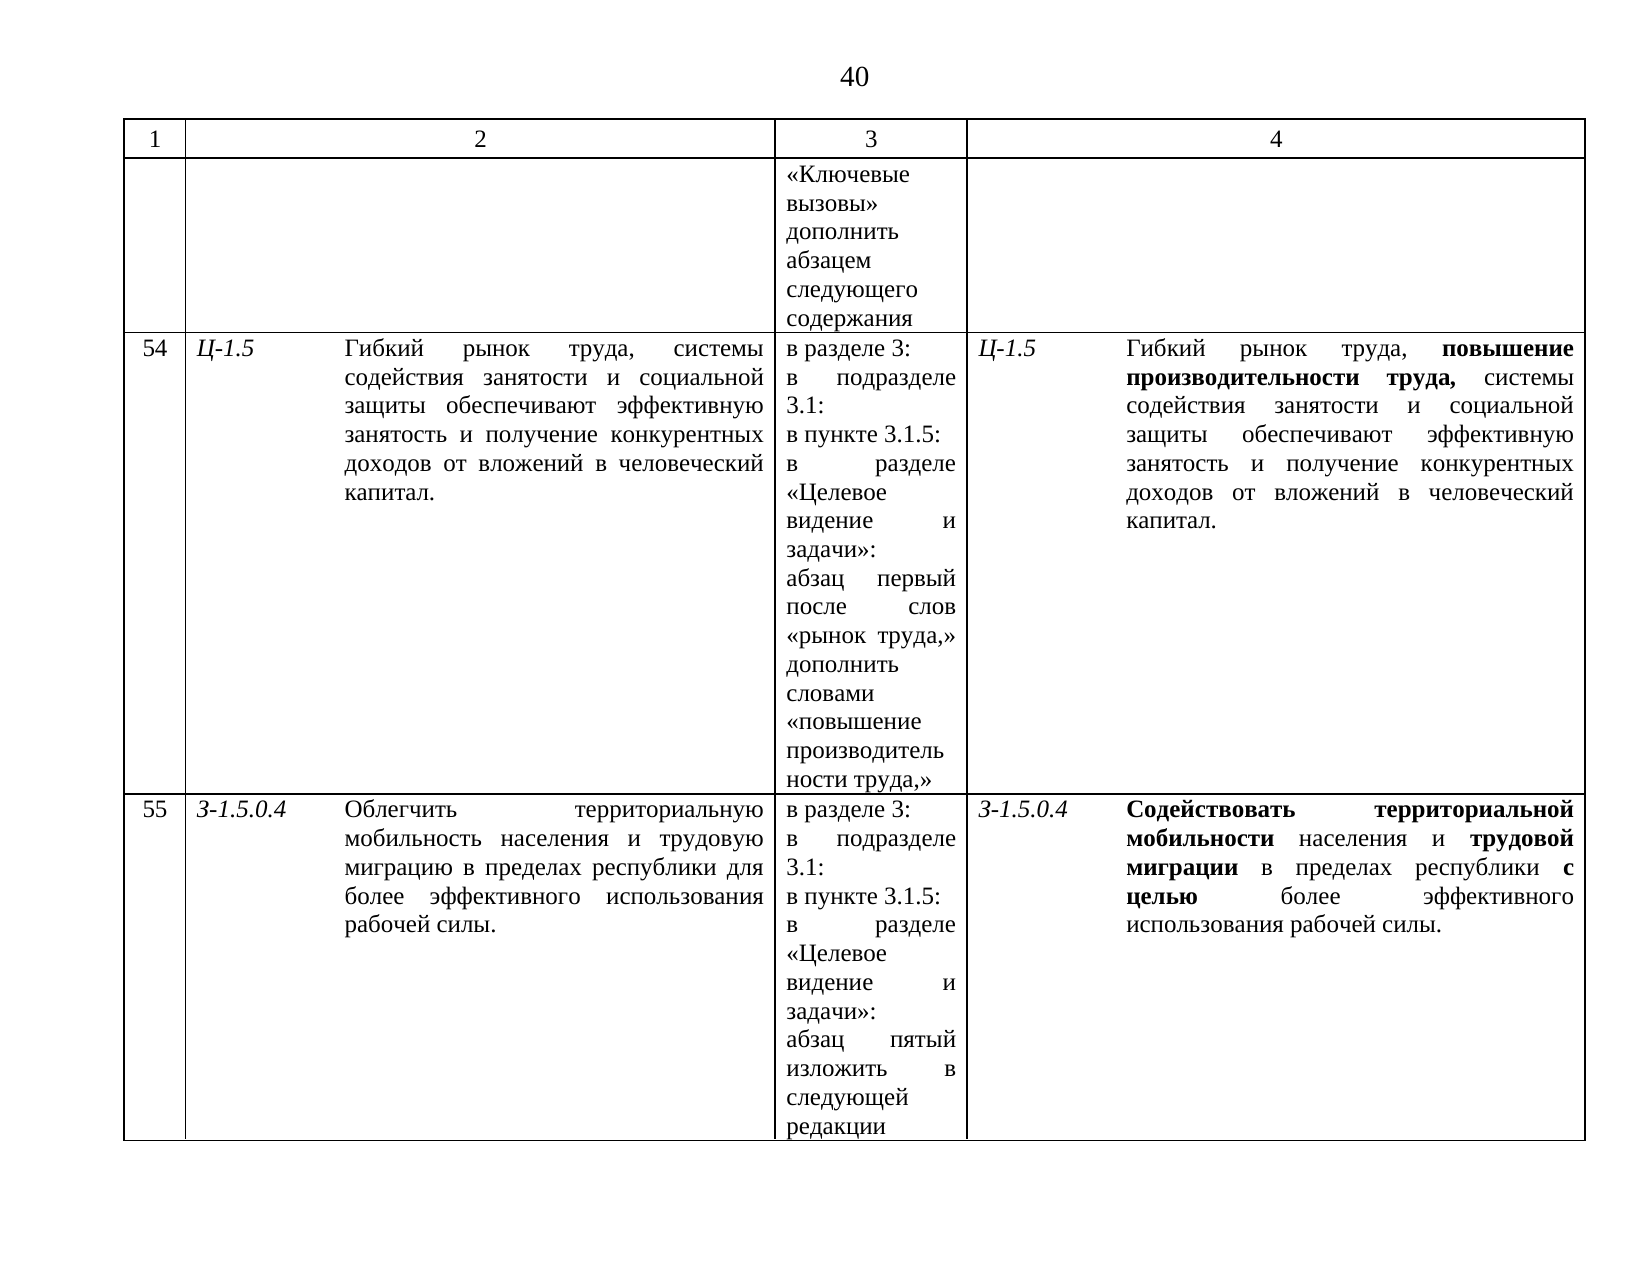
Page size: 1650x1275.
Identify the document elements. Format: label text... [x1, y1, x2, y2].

table_cell Ц-1.5 Гибкий рынок труда, системы содействия занятости и социальной защиты обеспечивают эффективную занятость и получение конкурентных доходов от вложений в человеческий капитал. [186, 333, 774, 793]
table_header 4 [968, 120, 1584, 157]
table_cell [968, 159, 1584, 331]
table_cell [776, 159, 966, 331]
table_header 2 [186, 120, 774, 157]
table_cell [125, 159, 185, 331]
table_cell в разделе 3: в подразделе 3.1: в пункте 3.1.5: в разделе «Целевое видение и задачи»: абзац первый после слов «рынок труда,» дополнить словами «повышение производительности труда,» [776, 333, 966, 793]
table_cell Ц-1.5 Гибкий рынок труда, повышение производительности труда, системы содействия занятости и социальной защиты обеспечивают эффективную занятость и получение конкурентных доходов от вложений в человеческий капитал. [968, 333, 1584, 793]
table_cell З-1.5.0.4 Содействовать территориальной мобильности населения и трудовой миграции в пределах республики с целью более эффективного использования рабочей силы. [968, 795, 1584, 1139]
table_cell [125, 795, 185, 1139]
table_cell З-1.5.0.4 Облегчить территориальную мобильность населения и трудовую миграцию в пределах республики для более эффективного использования рабочей силы. [186, 795, 774, 1139]
table_cell [125, 333, 185, 793]
table_cell - [186, 159, 774, 331]
table_header 3 [776, 120, 966, 157]
table_cell в разделе 3: в подразделе 3.1: в пункте 3.1.5: в разделе «Целевое видение и задачи»: абзац пятый изложить в следующей редакции [776, 795, 966, 1139]
table_header 1 [125, 120, 185, 157]
